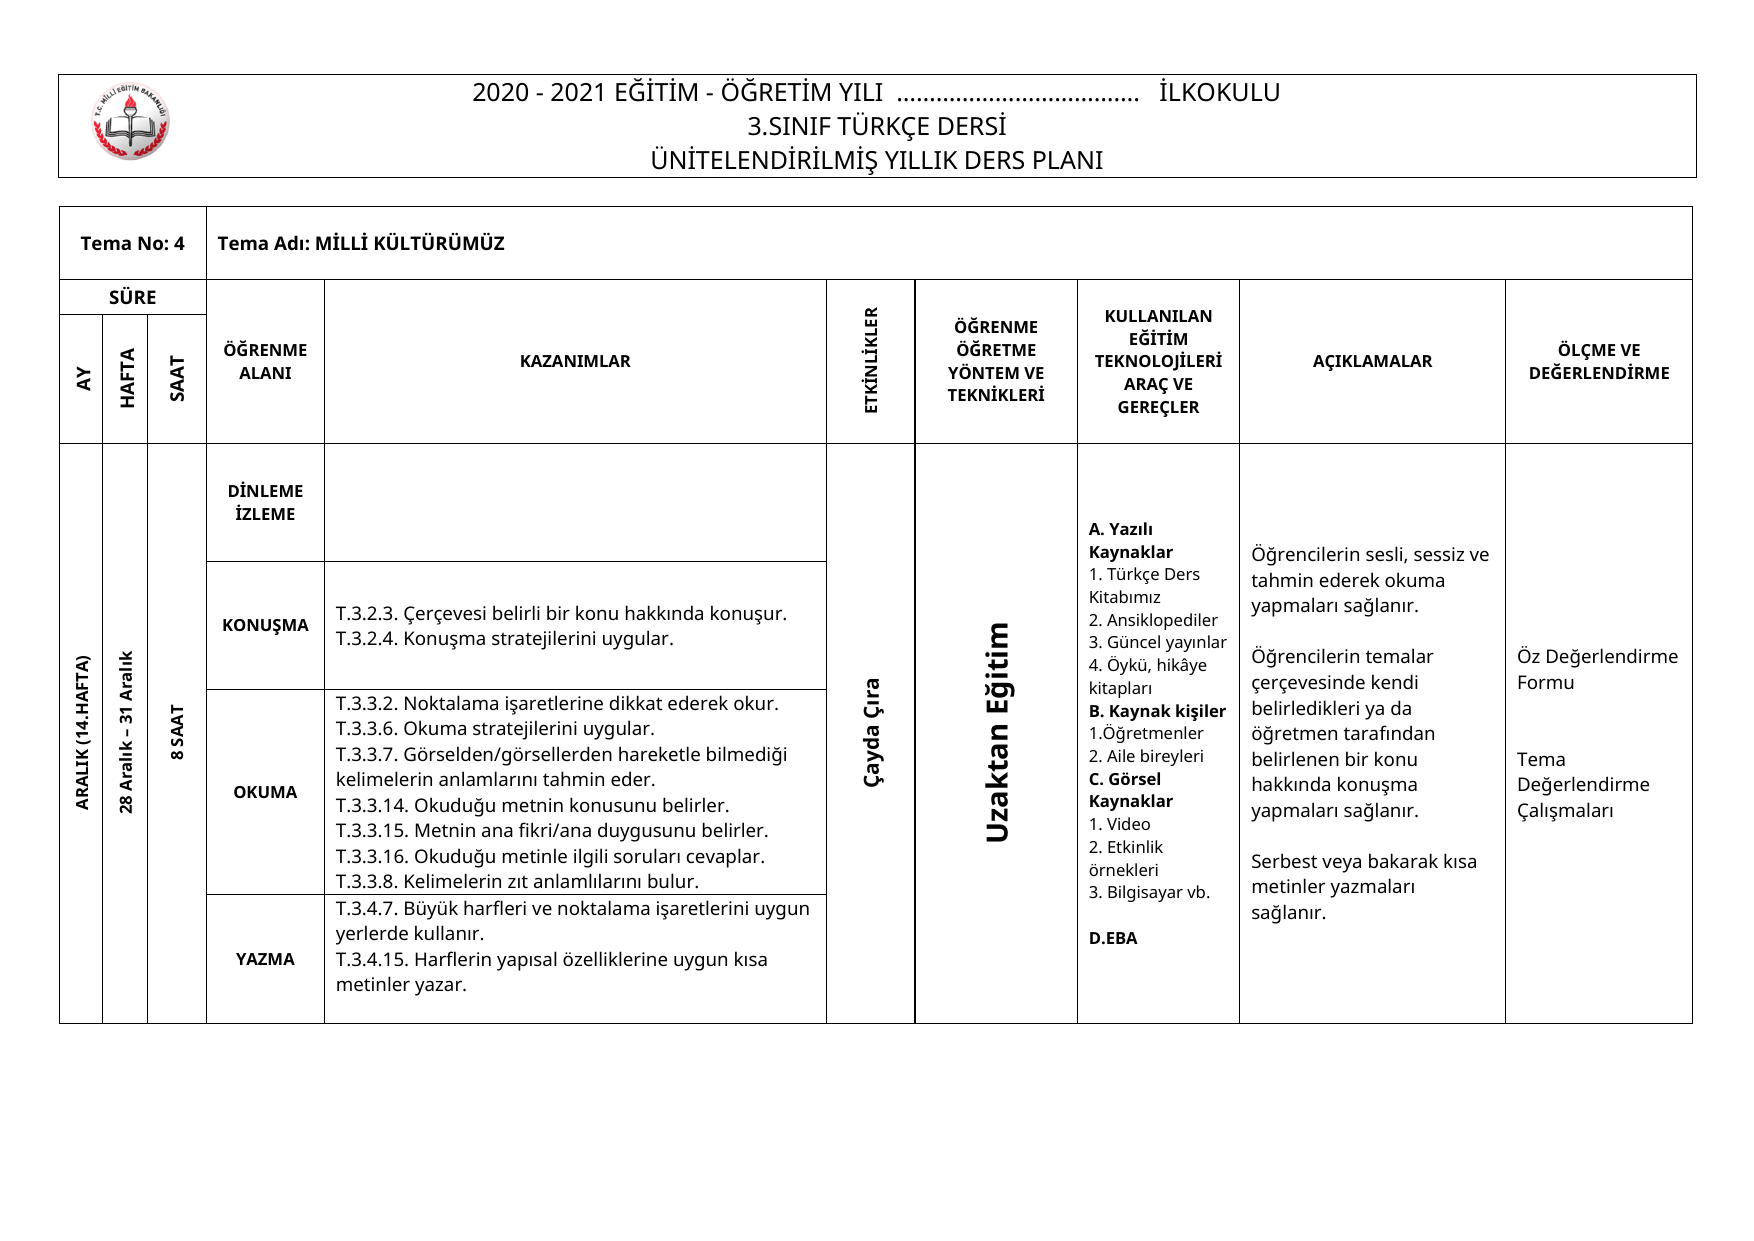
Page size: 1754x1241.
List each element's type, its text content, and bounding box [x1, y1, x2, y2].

table_cell Uzaktan Eğitim [916, 444, 1077, 1023]
table_cell KULLANILAN EĞİTİM TEKNOLOJİLERİ ARAÇ VE GEREÇLER [1078, 280, 1239, 443]
table_cell [325, 444, 826, 561]
table_cell ARALIK (14.HAFTA) [60, 444, 102, 1023]
table_cell SAAT [148, 315, 206, 443]
table_cell KONUŞMA [207, 562, 324, 689]
table_cell 8 SAAT [148, 444, 206, 1023]
table_cell Çayda Çıra [827, 444, 914, 1023]
table_cell T.3.4.7. Büyük harfleri ve noktalama işaretlerini uygun yerlerde kullanır. T.3.4.15. Harflerin yapısal özelliklerine uygun kısa metinler yazar. [325, 895, 826, 1023]
table_cell YAZMA [207, 895, 324, 1023]
table_header Tema Adı: MİLLİ KÜLTÜRÜMÜZ [207, 207, 1692, 279]
table_cell AÇIKLAMALAR [1240, 280, 1505, 443]
table_cell ÖLÇME VE DEĞERLENDİRME [1506, 280, 1692, 443]
table_cell SÜRE [60, 280, 206, 314]
table_cell KAZANIMLAR [325, 280, 826, 443]
table_cell A. Yazılı Kaynaklar 1. Türkçe Ders Kitabımız 2. Ansiklopediler 3. Güncel yayınlar 4. Öykü, hikâye kitapları B. Kaynak kişiler 1.Öğretmenler 2. Aile bireyleri C. Görsel Kaynaklar 1. Video 2. Etkinlik örnekleri 3. Bilgisayar vb. D.EBA [1078, 444, 1239, 1023]
table_cell 28 Aralık – 31 Aralık [103, 444, 147, 1023]
table_cell DİNLEME İZLEME [207, 444, 324, 561]
table_cell T.3.2.3. Çerçevesi belirli bir konu hakkında konuşur. T.3.2.4. Konuşma stratejilerini uygular. [325, 562, 826, 689]
table_cell ETKİNLİKLER [827, 280, 914, 443]
table_cell AY [60, 315, 102, 443]
table_cell Öz Değerlendirme Formu Tema Değerlendirme Çalışmaları [1506, 444, 1692, 1023]
table_cell ÖĞRENME ALANI [207, 280, 324, 443]
table_cell Öğrencilerin sesli, sessiz ve tahmin ederek okuma yapmaları sağlanır. Öğrencilerin temalar çerçevesinde kendi belirledikleri ya da öğretmen tarafından belirlenen bir konu hakkında konuşma yapmaları sağlanır. Serbest veya bakarak kısa metinler yazmaları sağlanır. [1240, 444, 1505, 1023]
table_header Tema No: 4 [60, 207, 206, 279]
table_cell HAFTA [103, 315, 147, 443]
picture [85, 77, 175, 167]
table_cell T.3.3.2. Noktalama işaretlerine dikkat ederek okur. T.3.3.6. Okuma stratejilerini uygular. T.3.3.7. Görselden/görsellerden hareketle bilmediği kelimelerin anlamlarını tahmin eder. T.3.3.14. Okuduğu metnin konusunu belirler. T.3.3.15. Metnin ana fikri/ana duygusunu belirler. T.3.3.16. Okuduğu metinle ilgili soruları cevaplar. T.3.3.8. Kelimelerin zıt anlamlılarını bulur. [325, 690, 826, 894]
table_cell ÖĞRENME ÖĞRETME YÖNTEM VE TEKNİKLERİ [916, 280, 1077, 443]
table_cell OKUMA [207, 690, 324, 894]
